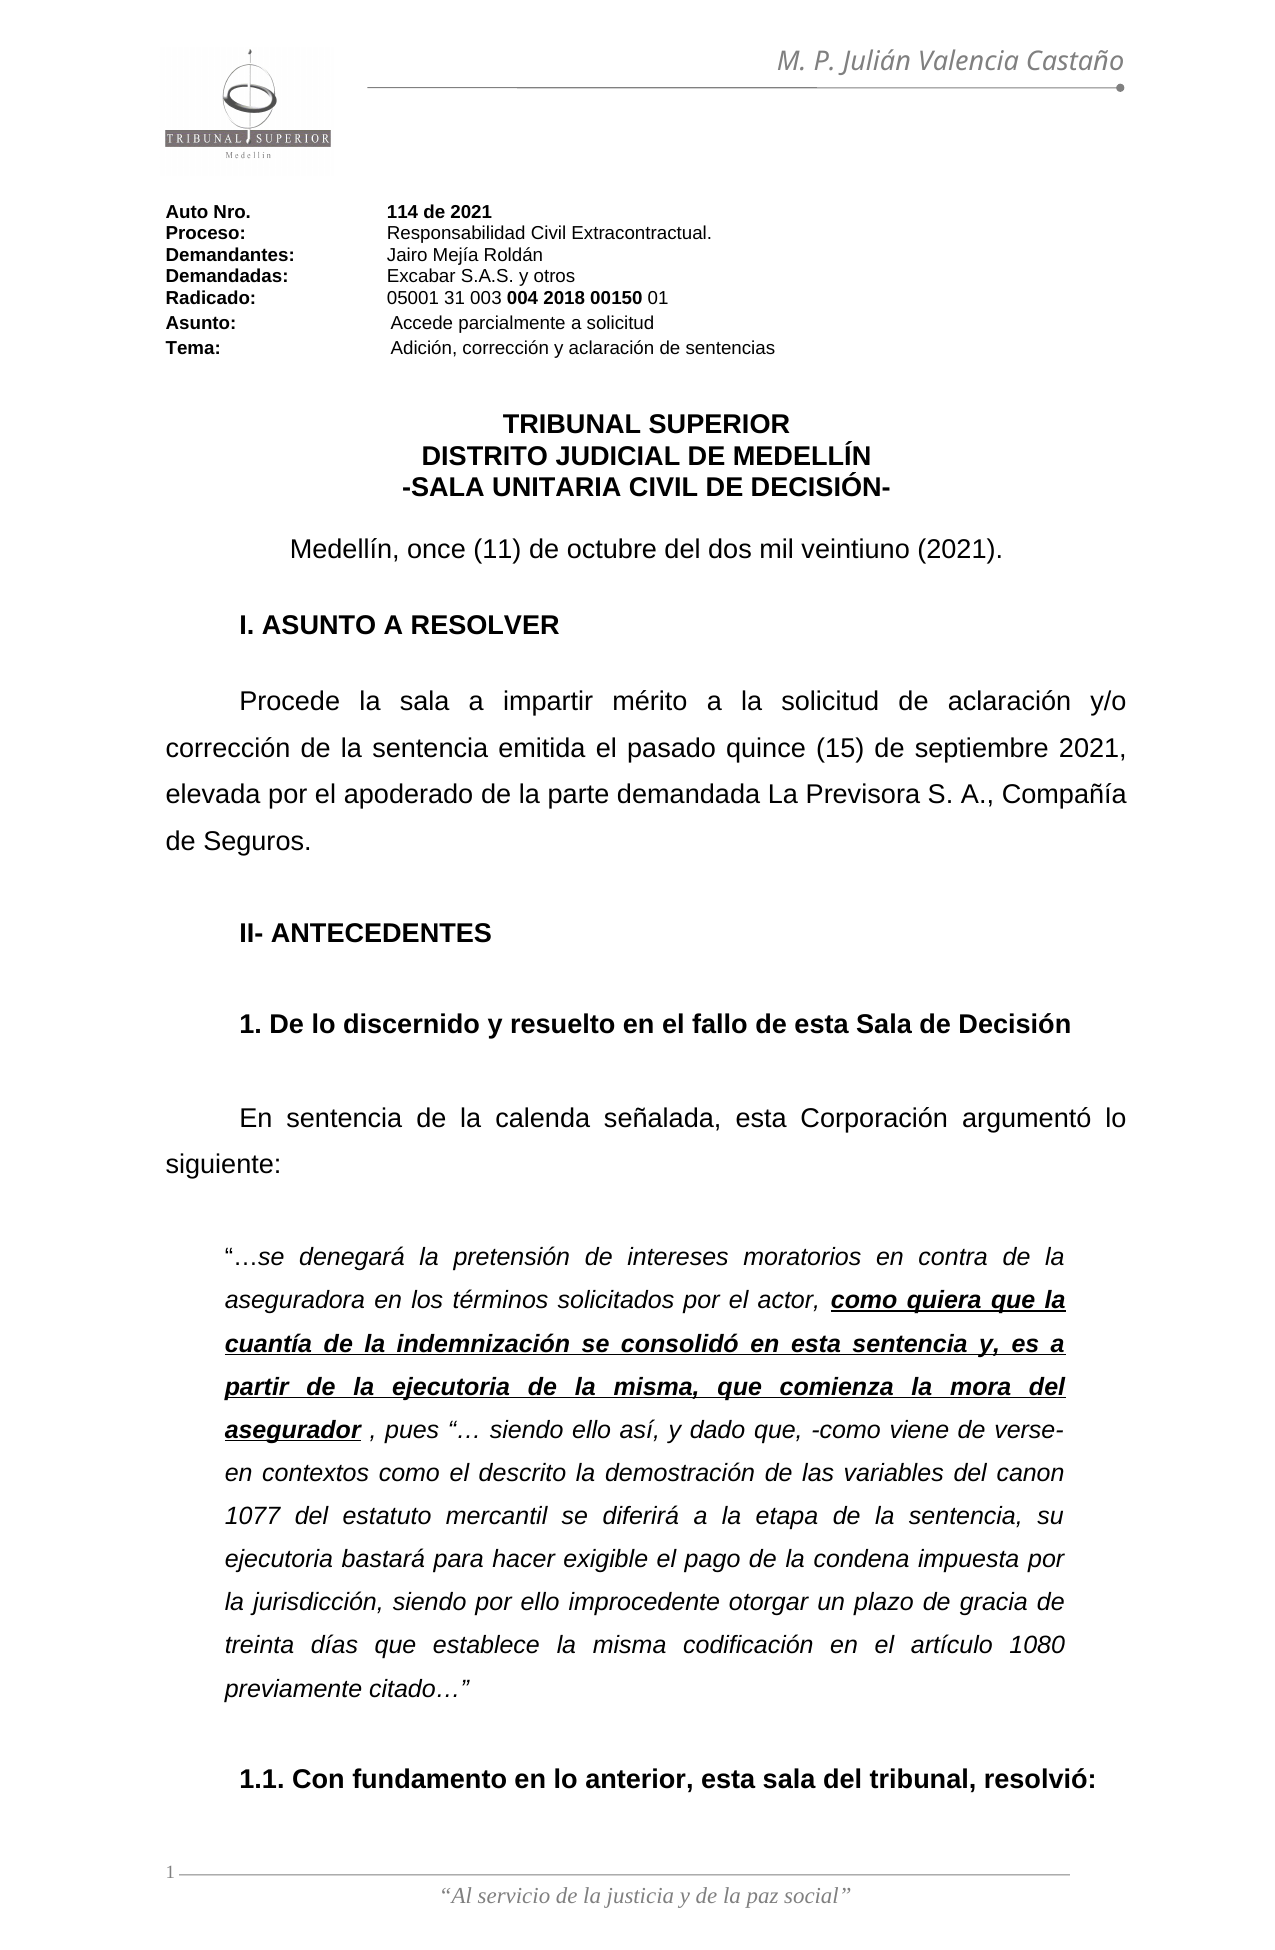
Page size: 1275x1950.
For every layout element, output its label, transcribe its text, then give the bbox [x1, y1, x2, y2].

text DISTRITO JUDICIAL DE MEDELLÍN [165, 440, 1127, 471]
text TRIBUNAL SUPERIOR [165, 408, 1127, 440]
text Tema: Adición, corrección y aclaración de sentencias [165, 333, 1127, 358]
text II- ANTECEDENTES [165, 917, 1127, 948]
text Asunto: Accede parcialmente a solicitud [165, 308, 1127, 333]
text Radicado: 05001 31 003 004 2018 00150 01 [165, 287, 1127, 308]
text 1.1. Con fundamento en lo anterior, esta sala del tribunal, resolvió: [165, 1763, 1127, 1795]
text “…se denegará la pretensión de intereses moratorios en contra de la aseguradora en los términos solicitados por el actor, como quiera que la cuantía de la indemnización se consolidó en esta sentencia y, es a partir de la ejecutoria de la misma, que comienza la mora del asegurador , pues “… siendo ello así, y dado que, -como viene de verse- en contextos como el descrito la demostración de las variables del canon 1077 del estatuto mercantil se diferirá a la etapa de la sentencia, su ejecutoria bastará para hacer exigible el pago de la condena impuesta por la jurisdicción, siendo por ello improcedente otorgar un plazo de gracia de treinta días que establece la misma codificación en el artículo 1080 previamente citado…” [224, 1242, 1068, 1702]
text Medellín, once (11) de octubre del dos mil veintiuno (2021). [165, 533, 1127, 565]
text -SALA UNITARIA CIVIL DE DECISIÓN- [165, 471, 1127, 502]
text 1. De lo discernido y resuelto en el fallo de esta Sala de Decisión [165, 1008, 1127, 1039]
text En sentencia de la calenda señalada, esta Corporación argumentó lo siguiente: [165, 1102, 1127, 1180]
text Procede la sala a impartir mérito a la solicitud de aclaración y/o corrección de la sentencia emitida el pasado quince (15) de septiembre 2021, elevada por el apoderado de la parte demandada La Previsora S. A., Compañía de Seguros. [165, 685, 1127, 857]
text Auto Nro. 114 de 2021 [165, 200, 1127, 222]
text I. ASUNTO A RESOLVER [203, 609, 1127, 640]
text Demandadas: Excabar S.A.S. y otros [165, 265, 1127, 287]
text Proceso: Responsabilidad Civil Extracontractual. [165, 222, 1127, 243]
text Demandantes: Jairo Mejía Roldán [165, 243, 1127, 265]
